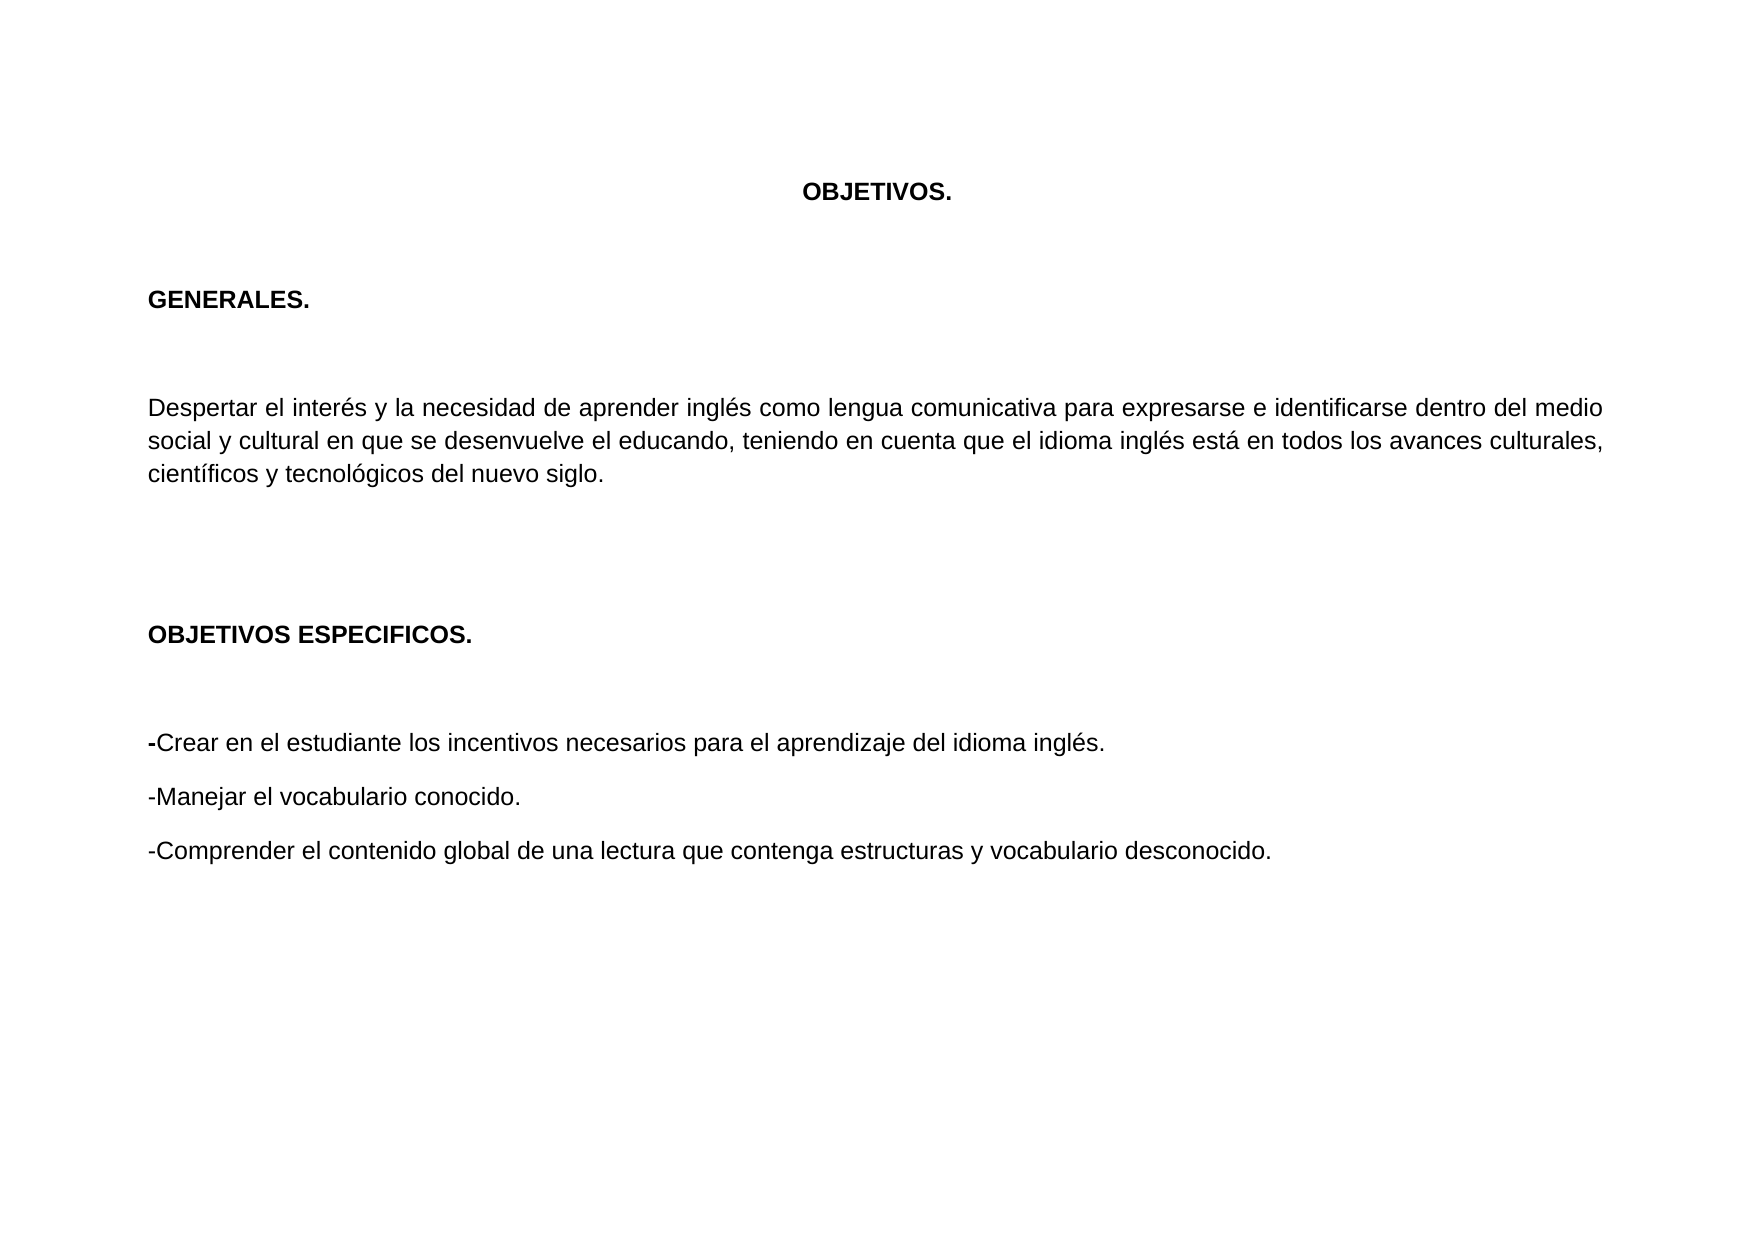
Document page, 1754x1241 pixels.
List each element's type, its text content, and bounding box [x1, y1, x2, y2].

text OBJETIVOS. [148, 177, 1606, 206]
text -Crear en el estudiante los incentivos necesarios para el aprendizaje del idioma inglés. [148, 728, 1606, 757]
text -Comprender el contenido global de una lectura que contenga estructuras y vocabulario desconocido. [148, 836, 1606, 864]
text Despertar el interés y la necesidad de aprender inglés como lengua comunicativa para expresarse e identificarse dentro del medio social y cultural en que se desenvuelve el educando, teniendo en cuenta que el idioma inglés está en todos los avances culturales, científicos y tecnológicos del nuevo siglo. [148, 393, 1606, 487]
text -Manejar el vocabulario conocido. [148, 782, 1606, 811]
text OBJETIVOS ESPECIFICOS. [148, 620, 1606, 649]
text GENERALES. [148, 285, 1606, 314]
